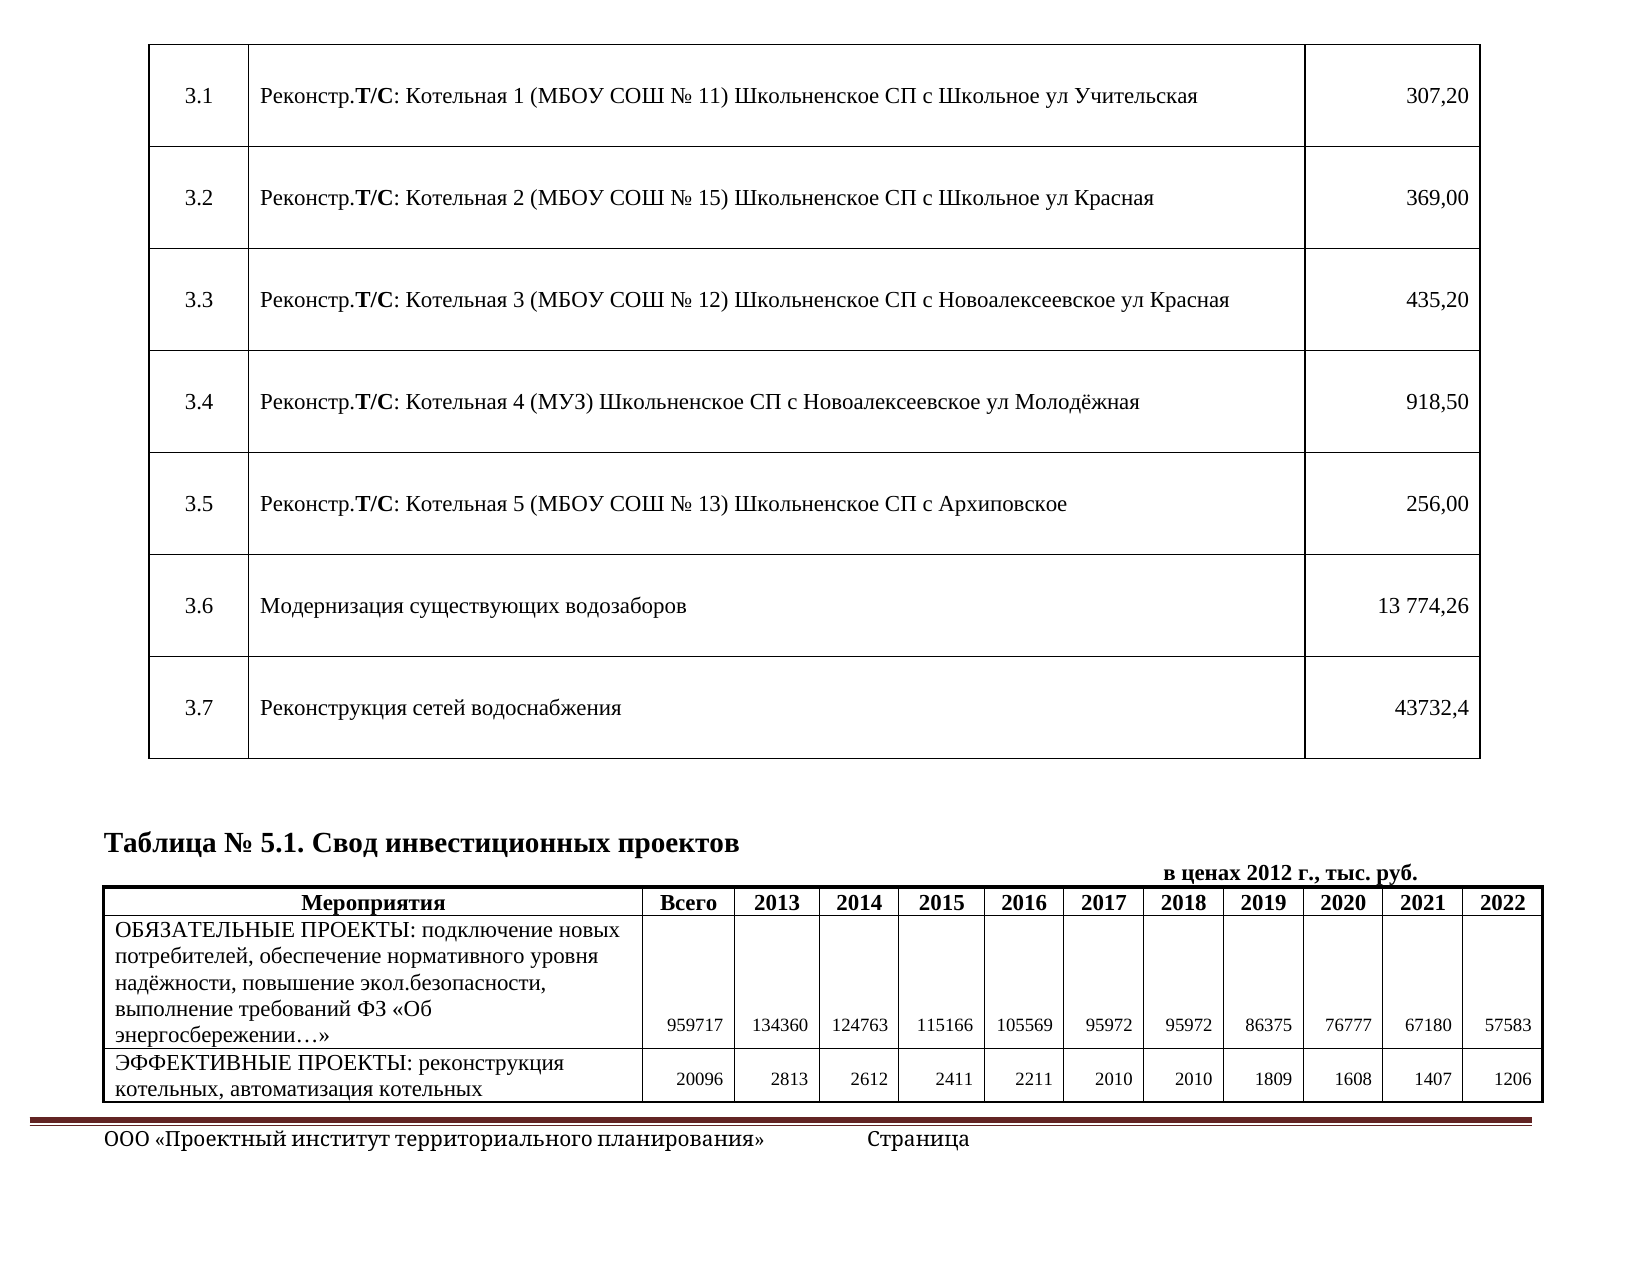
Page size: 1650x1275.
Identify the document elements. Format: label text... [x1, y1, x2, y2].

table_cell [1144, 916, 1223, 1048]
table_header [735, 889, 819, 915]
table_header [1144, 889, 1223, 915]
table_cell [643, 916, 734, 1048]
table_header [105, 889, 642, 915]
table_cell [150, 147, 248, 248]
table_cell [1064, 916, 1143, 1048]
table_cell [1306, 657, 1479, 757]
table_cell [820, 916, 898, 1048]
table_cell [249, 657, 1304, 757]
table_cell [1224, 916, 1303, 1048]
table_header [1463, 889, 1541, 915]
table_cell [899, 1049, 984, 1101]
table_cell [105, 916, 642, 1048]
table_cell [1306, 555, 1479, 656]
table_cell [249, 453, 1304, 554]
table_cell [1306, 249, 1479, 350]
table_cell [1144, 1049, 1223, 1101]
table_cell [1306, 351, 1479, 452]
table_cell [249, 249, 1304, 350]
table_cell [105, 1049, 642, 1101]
text Таблица № 5.1. Свод инвестиционных проектов [103, 826, 1532, 859]
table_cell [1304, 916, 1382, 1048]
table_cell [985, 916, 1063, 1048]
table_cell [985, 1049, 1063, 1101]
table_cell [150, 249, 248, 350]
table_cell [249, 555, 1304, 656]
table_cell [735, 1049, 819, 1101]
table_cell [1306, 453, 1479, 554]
text в ценах 2012 г., тыс. руб. [29, 859, 1418, 885]
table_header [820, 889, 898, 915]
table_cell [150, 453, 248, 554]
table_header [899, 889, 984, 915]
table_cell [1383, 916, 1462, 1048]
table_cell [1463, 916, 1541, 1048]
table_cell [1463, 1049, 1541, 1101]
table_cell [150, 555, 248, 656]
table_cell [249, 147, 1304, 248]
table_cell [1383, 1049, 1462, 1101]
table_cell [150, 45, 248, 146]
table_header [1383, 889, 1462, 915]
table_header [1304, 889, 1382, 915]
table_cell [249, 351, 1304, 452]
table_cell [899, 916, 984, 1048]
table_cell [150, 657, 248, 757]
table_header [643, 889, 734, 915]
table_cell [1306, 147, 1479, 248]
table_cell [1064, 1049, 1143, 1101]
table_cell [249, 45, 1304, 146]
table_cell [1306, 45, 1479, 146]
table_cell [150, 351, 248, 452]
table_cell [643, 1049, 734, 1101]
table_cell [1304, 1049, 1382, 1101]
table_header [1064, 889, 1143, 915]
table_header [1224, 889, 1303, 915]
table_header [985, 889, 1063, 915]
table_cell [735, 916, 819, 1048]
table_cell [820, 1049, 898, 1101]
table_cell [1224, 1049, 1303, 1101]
